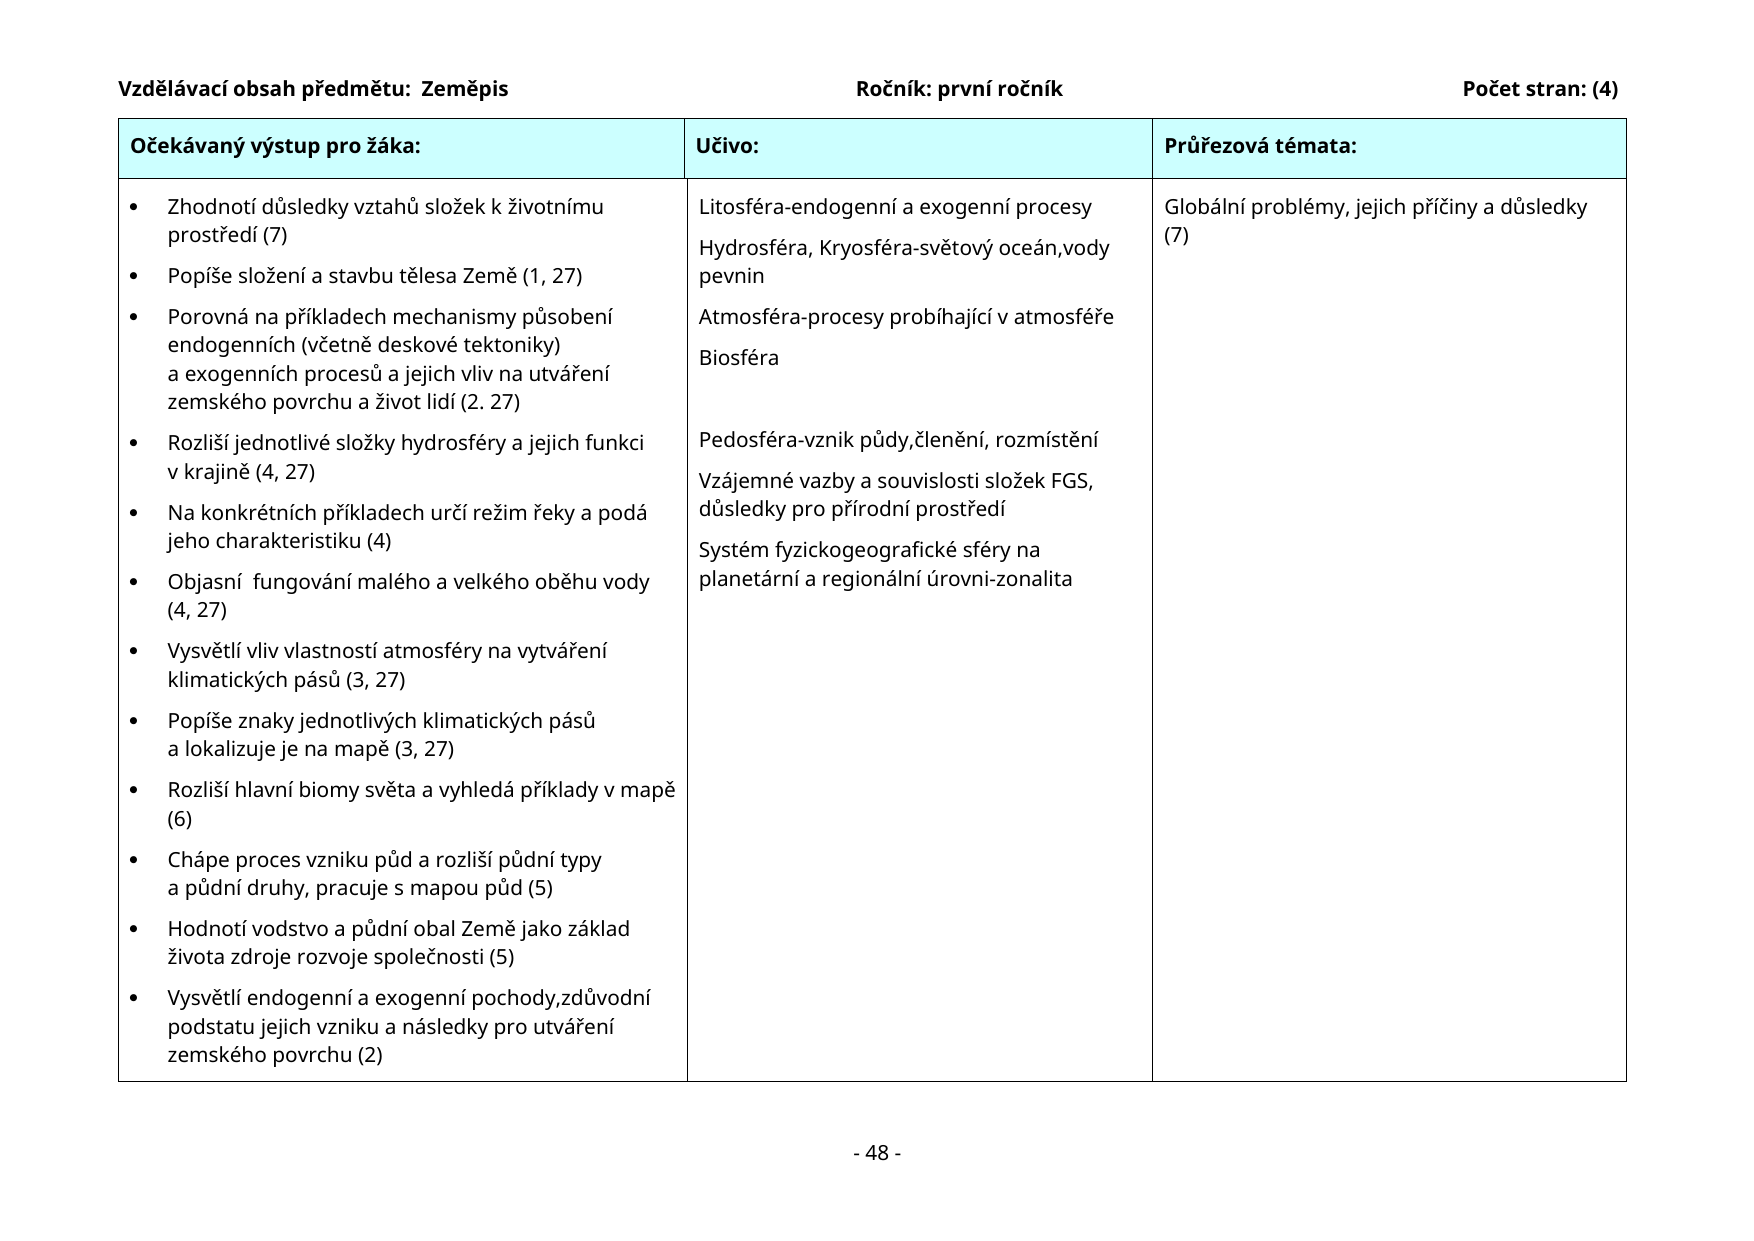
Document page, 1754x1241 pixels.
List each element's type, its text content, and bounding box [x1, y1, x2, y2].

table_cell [688, 179, 1152, 1081]
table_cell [119, 179, 687, 1081]
table_header Očekávaný výstup pro žáka: [119, 119, 684, 178]
table_header Průřezová témata: [1153, 119, 1626, 178]
table_header Učivo: [685, 119, 1152, 178]
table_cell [1153, 179, 1626, 1081]
